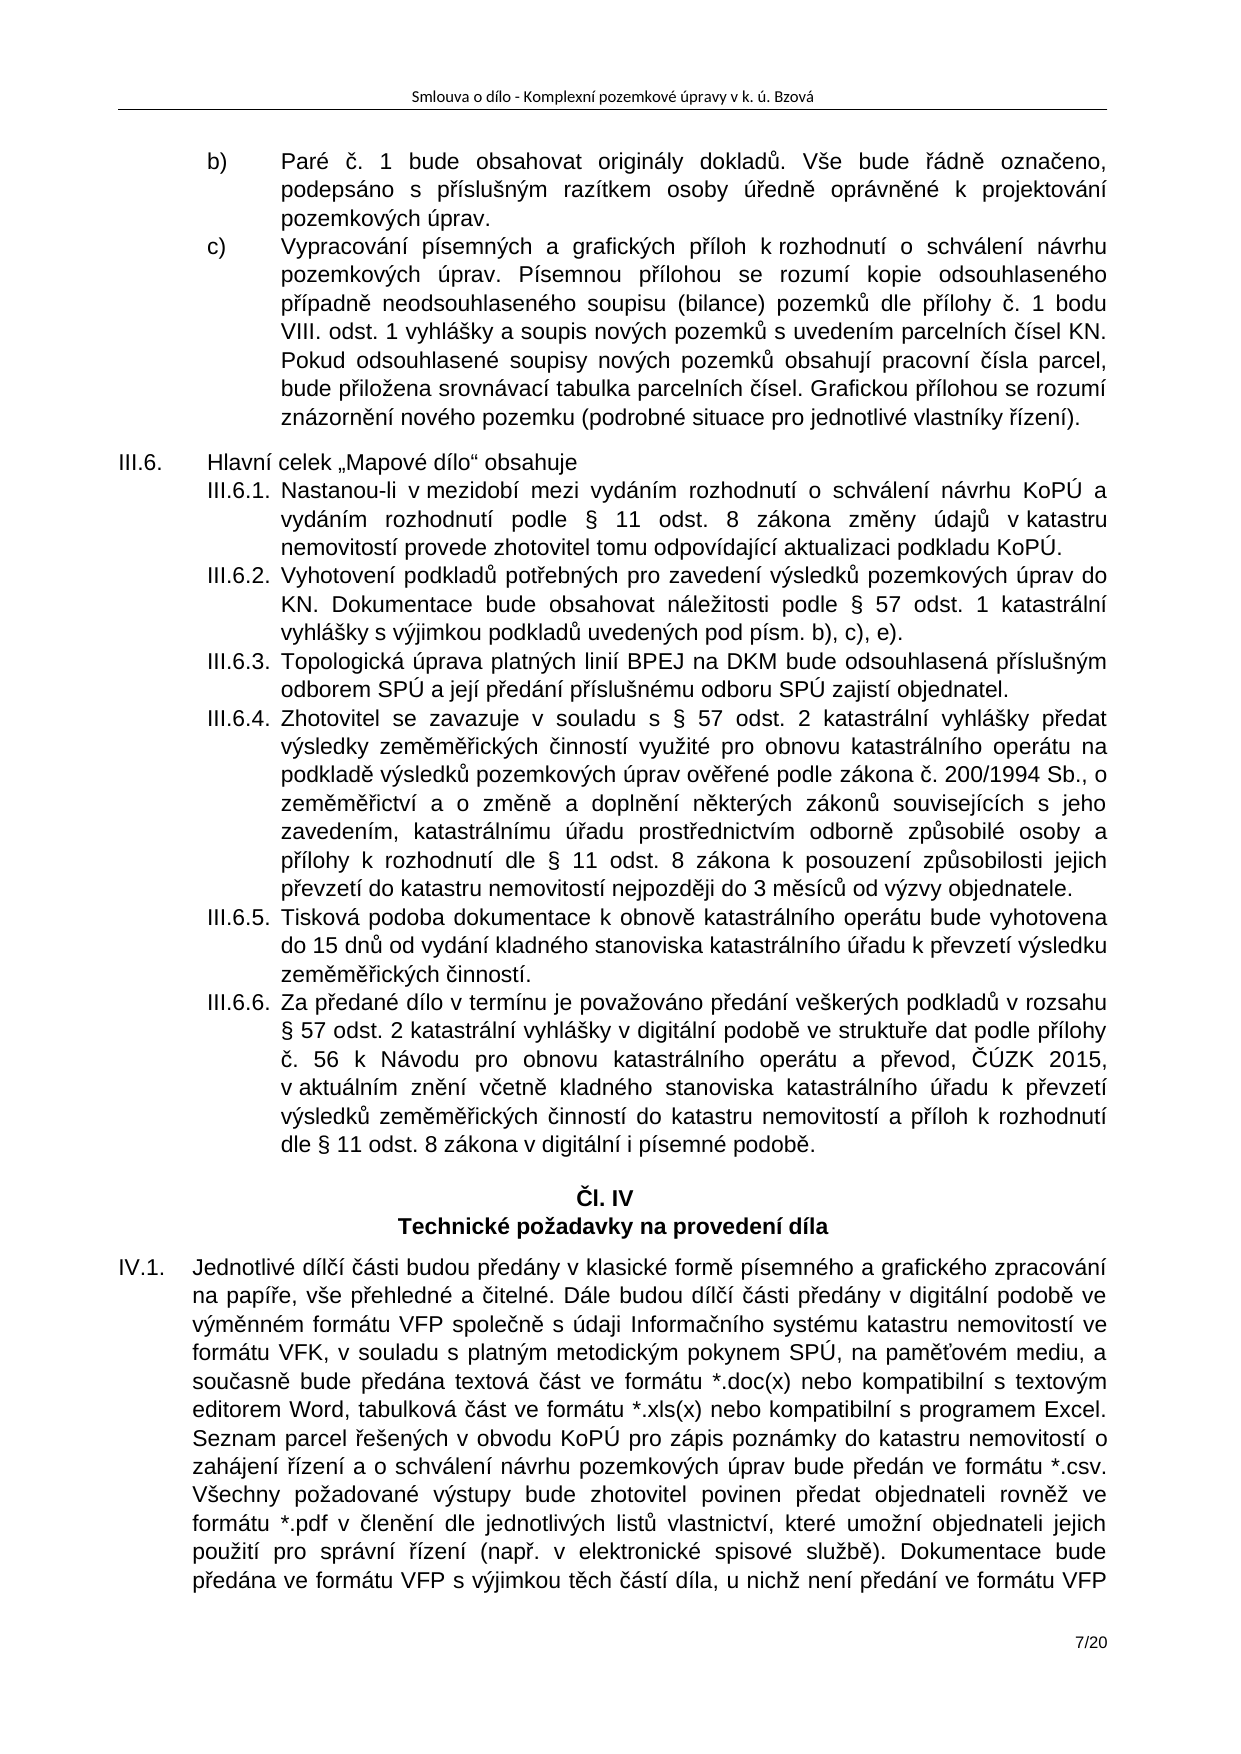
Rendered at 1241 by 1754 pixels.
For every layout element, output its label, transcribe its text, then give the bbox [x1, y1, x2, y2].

text Nastanou-li v mezidobí mezi vydáním rozhodnutí o schválení návrhu KoPÚ a vydáním rozhodnutí podle § 11 odst. 8 zákona změny údajů v katastru nemovitostí provede zhotovitel tomu odpovídající aktualizaci podkladu KoPÚ. [207, 477, 1107, 560]
text Topologická úprava platných linií BPEJ na DKM bude odsouhlasená příslušným odborem SPÚ a její předání příslušnému odboru SPÚ zajistí objednatel. [207, 648, 1107, 702]
text Vypracování písemných a grafických příloh k rozhodnutí o schválení návrhu pozemkových úprav. Písemnou přílohou se rozumí kopie odsouhlaseného případně neodsouhlaseného soupisu (bilance) pozemků dle přílohy č. 1 bodu VIII. odst. 1 vyhlášky a soupis nových pozemků s uvedením parcelních čísel KN. Pokud odsouhlasené soupisy nových pozemků obsahují pracovní čísla parcel, bude přiložena srovnávací tabulka parcelních čísel. Grafickou přílohou se rozumí znázornění nového pozemku (podrobné situace pro jednotlivé vlastníky řízení). [207, 233, 1107, 430]
text Vyhotovení podkladů potřebných pro zavedení výsledků pozemkových úprav do KN. Dokumentace bude obsahovat náležitosti podle § 57 odst. 1 katastrální vyhlášky s výjimkou podkladů uvedených pod písm. b), c), e). [207, 562, 1107, 646]
text Technické požadavky na provedení díla [118, 1184, 1107, 1239]
text Za předané dílo v termínu je považováno předání veškerých podkladů v rozsahu § 57 odst. 2 katastrální vyhlášky v digitální podobě ve struktuře dat podle přílohy č. 56 k Návodu pro obnovu katastrálního operátu a převod, ČÚZK 2015, v aktuálním znění včetně kladného stanoviska katastrálního úřadu k převzetí výsledků zeměměřických činností do katastru nemovitostí a příloh k rozhodnutí dle § 11 odst. 8 zákona v digitální i písemné podobě. [207, 989, 1107, 1157]
text Tisková podoba dokumentace k obnově katastrálního operátu bude vyhotovena do 15 dnů od vydání kladného stanoviska katastrálního úřadu k převzetí výsledku zeměměřických činností. [207, 904, 1107, 987]
text Paré č. 1 bude obsahovat originály dokladů. Vše bude řádně označeno, podepsáno s příslušným razítkem osoby úředně oprávněné k projektování pozemkových úprav. [207, 148, 1107, 231]
text Zhotovitel se zavazuje v souladu s § 57 odst. 2 katastrální vyhlášky předat výsledky zeměměřických činností využité pro obnovu katastrálního operátu na podkladě výsledků pozemkových úprav ověřené podle zákona č. 200/1994 Sb., o zeměměřictví a o změně a doplnění některých zákonů souvisejících s jeho zavedením, katastrálnímu úřadu prostřednictvím odborně způsobilé osoby a přílohy k rozhodnutí dle § 11 odst. 8 zákona k posouzení způsobilosti jejich převzetí do katastru nemovitostí nejpozději do 3 měsíců od výzvy objednatele. [207, 704, 1107, 902]
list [118, 1254, 1107, 1593]
list Hlavní celek „Mapové dílo“ obsahuje [118, 449, 1107, 475]
